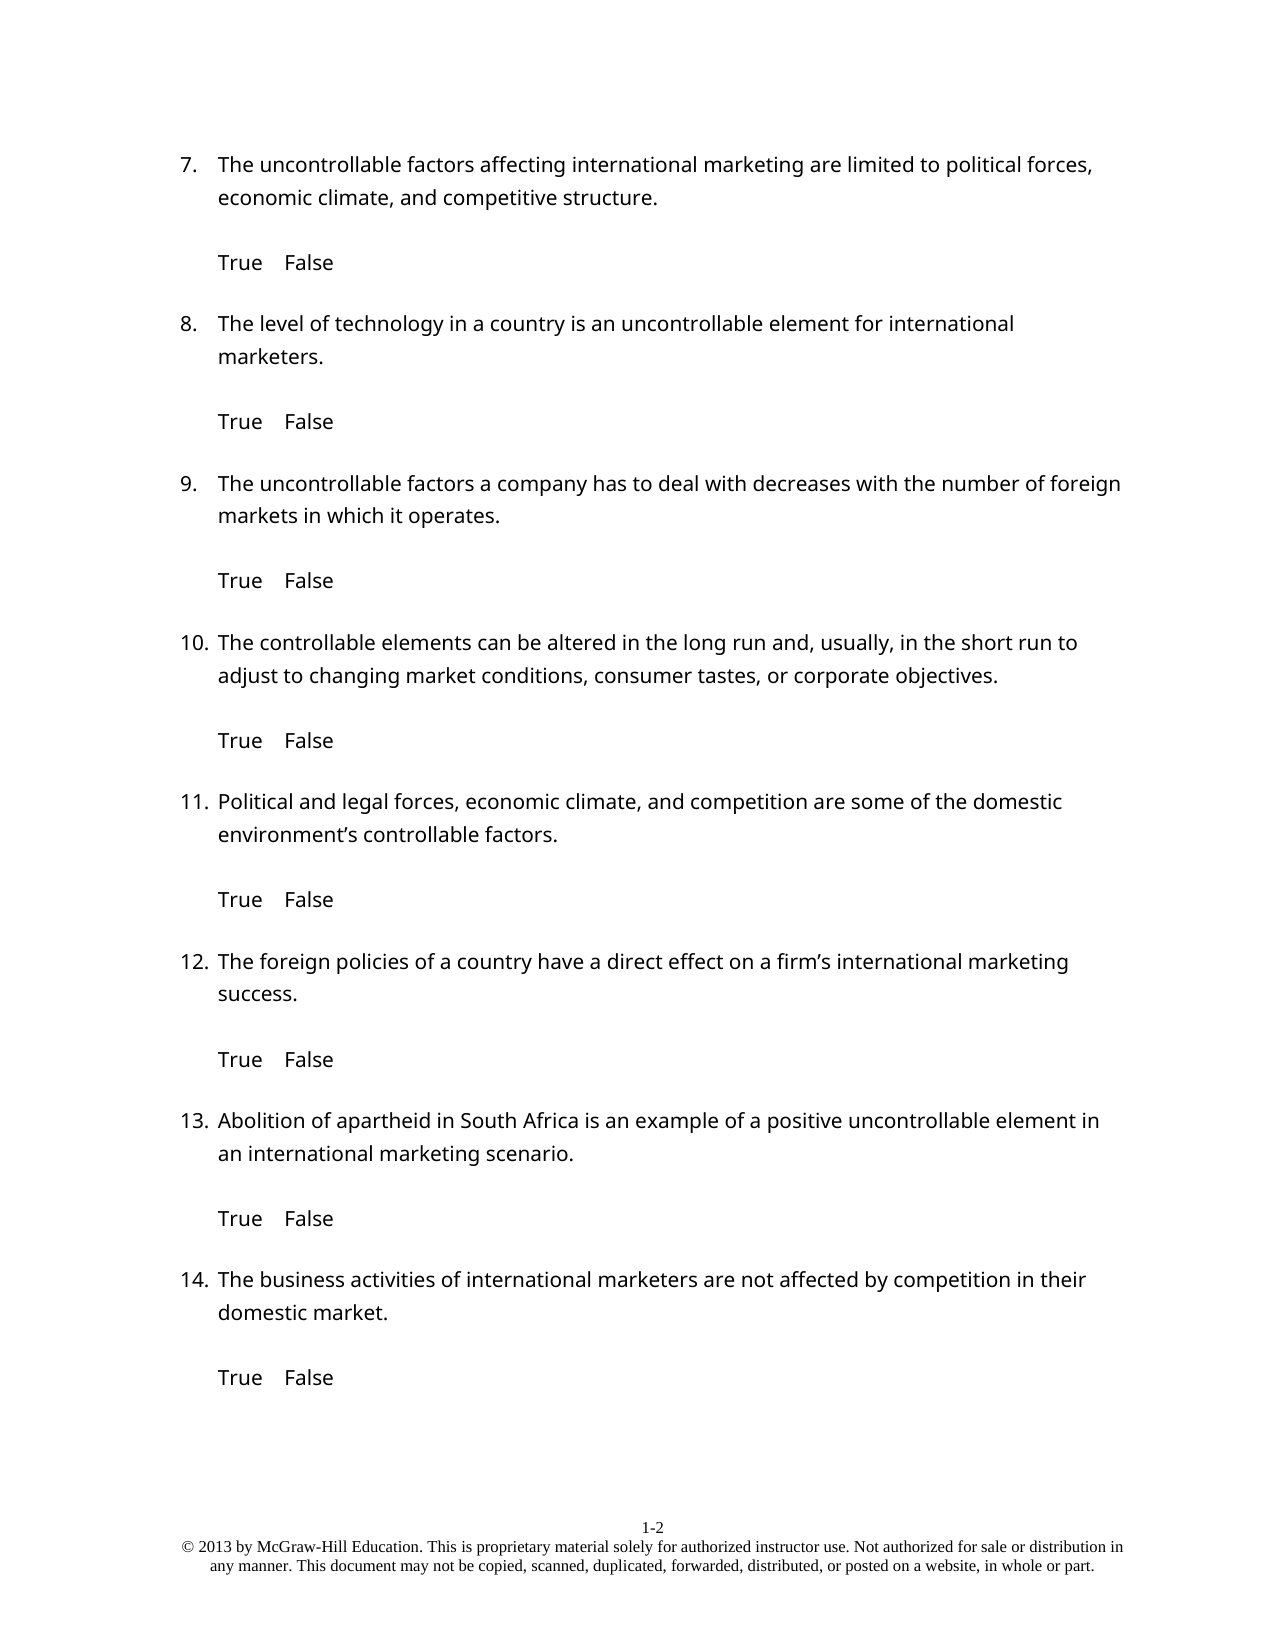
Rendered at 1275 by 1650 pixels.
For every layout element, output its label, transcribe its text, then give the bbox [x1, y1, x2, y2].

table_header Political and legal forces, economic climate, and competition are some of the domestic environment’s controllable factors. True False [218, 788, 1125, 918]
table_header The controllable elements can be altered in the long run and, usually, in the short run to adjust to changing market conditions, consumer tastes, or corporate objectives. True False [218, 628, 1125, 758]
table_header 14. [180, 1266, 218, 1396]
table_header 7. [180, 150, 218, 280]
table_header 9. [180, 469, 218, 599]
table_header Abolition of apartheid in South Africa is an example of a positive uncontrollable element in an international marketing scenario. True False [218, 1106, 1125, 1236]
table_header The level of technology in a country is an uncontrollable element for international marketers. True False [218, 309, 1125, 439]
table_header 11. [180, 788, 218, 918]
table_header The uncontrollable factors affecting international marketing are limited to political forces, economic climate, and competitive structure. True False [218, 150, 1125, 280]
table_header The business activities of international marketers are not affected by competition in their domestic market. True False [218, 1266, 1125, 1396]
table_header The uncontrollable factors a company has to deal with decreases with the number of foreign markets in which it operates. True False [218, 469, 1125, 599]
table_header The foreign policies of a country have a direct effect on a firm’s international marketing success. True False [218, 947, 1125, 1077]
table_header 10. [180, 628, 218, 758]
table_header 12. [180, 947, 218, 1077]
table_header 13. [180, 1106, 218, 1236]
table_header 8. [180, 309, 218, 439]
